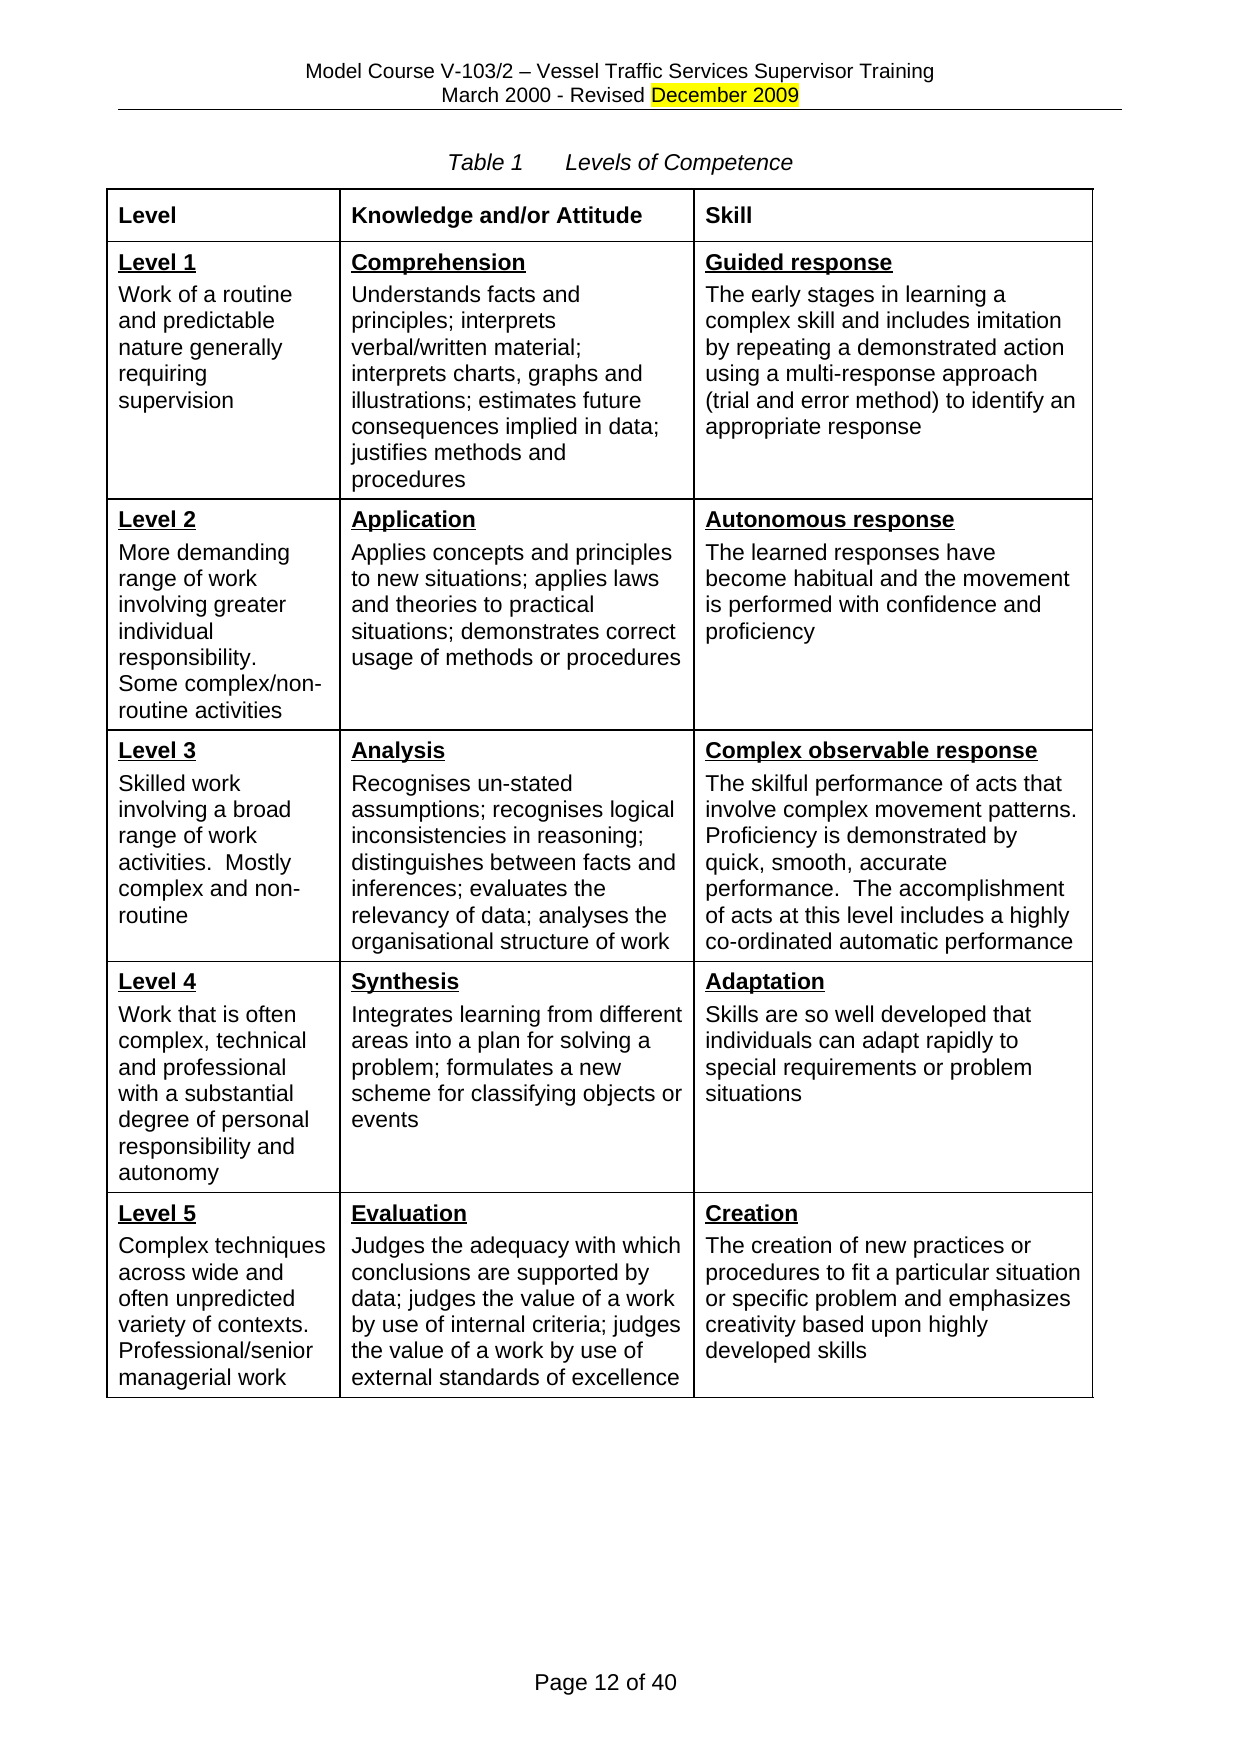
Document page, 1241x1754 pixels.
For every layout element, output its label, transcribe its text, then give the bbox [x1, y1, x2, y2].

table_cell Synthesis Integrates learning from different areas into a plan for solving a problem; formulates a new scheme for classifying objects or events [341, 962, 693, 1192]
table_cell Level 1 Work of a routine and predictable nature generally requiring supervision [108, 242, 339, 498]
table_cell Comprehension Understands facts and principles; interprets verbal/written material; interprets charts, graphs and illustrations; estimates future consequences implied in data; justifies methods and procedures [341, 242, 693, 498]
text Levels of Competence [118, 149, 1122, 175]
table_cell Level 5 Complex techniques across wide and often unpredicted variety of contexts. Professional/senior managerial work [108, 1193, 339, 1396]
table_cell Analysis Recognises un-stated assumptions; recognises logical inconsistencies in reasoning; distinguishes between facts and inferences; evaluates the relevancy of data; analyses the organisational structure of work [341, 731, 693, 961]
table_cell Adaptation Skills are so well developed that individuals can adapt rapidly to special requirements or problem situations [695, 962, 1092, 1192]
table_cell Application Applies concepts and principles to new situations; applies laws and theories to practical situations; demonstrates correct usage of methods or procedures [341, 500, 693, 729]
table_header Knowledge and/or Attitude [341, 190, 693, 241]
table_cell Level 3 Skilled work involving a broad range of work activities. Mostly complex and non-routine [108, 731, 339, 961]
table_cell Evaluation Judges the adequacy with which conclusions are supported by data; judges the value of a work by use of internal criteria; judges the value of a work by use of external standards of excellence [341, 1193, 693, 1396]
table_header Level [108, 190, 339, 241]
table_cell Level 4 Work that is often complex, technical and professional with a substantial degree of personal responsibility and autonomy [108, 962, 339, 1192]
table_cell Level 2 More demanding range of work involving greater individual responsibility. Some complex/non-routine activities [108, 500, 339, 729]
table_cell Guided response The early stages in learning a complex skill and includes imitation by repeating a demonstrated action using a multi-response approach (trial and error method) to identify an appropriate response [695, 242, 1092, 498]
table_header Skill [695, 190, 1092, 241]
table_cell Creation The creation of new practices or procedures to fit a particular situation or specific problem and emphasizes creativity based upon highly developed skills [695, 1193, 1092, 1396]
table_cell Complex observable response The skilful performance of acts that involve complex movement patterns. Proficiency is demonstrated by quick, smooth, accurate performance. The accomplishment of acts at this level includes a highly co-ordinated automatic performance [695, 731, 1092, 961]
table_cell Autonomous response The learned responses have become habitual and the movement is performed with confidence and proficiency [695, 500, 1092, 729]
